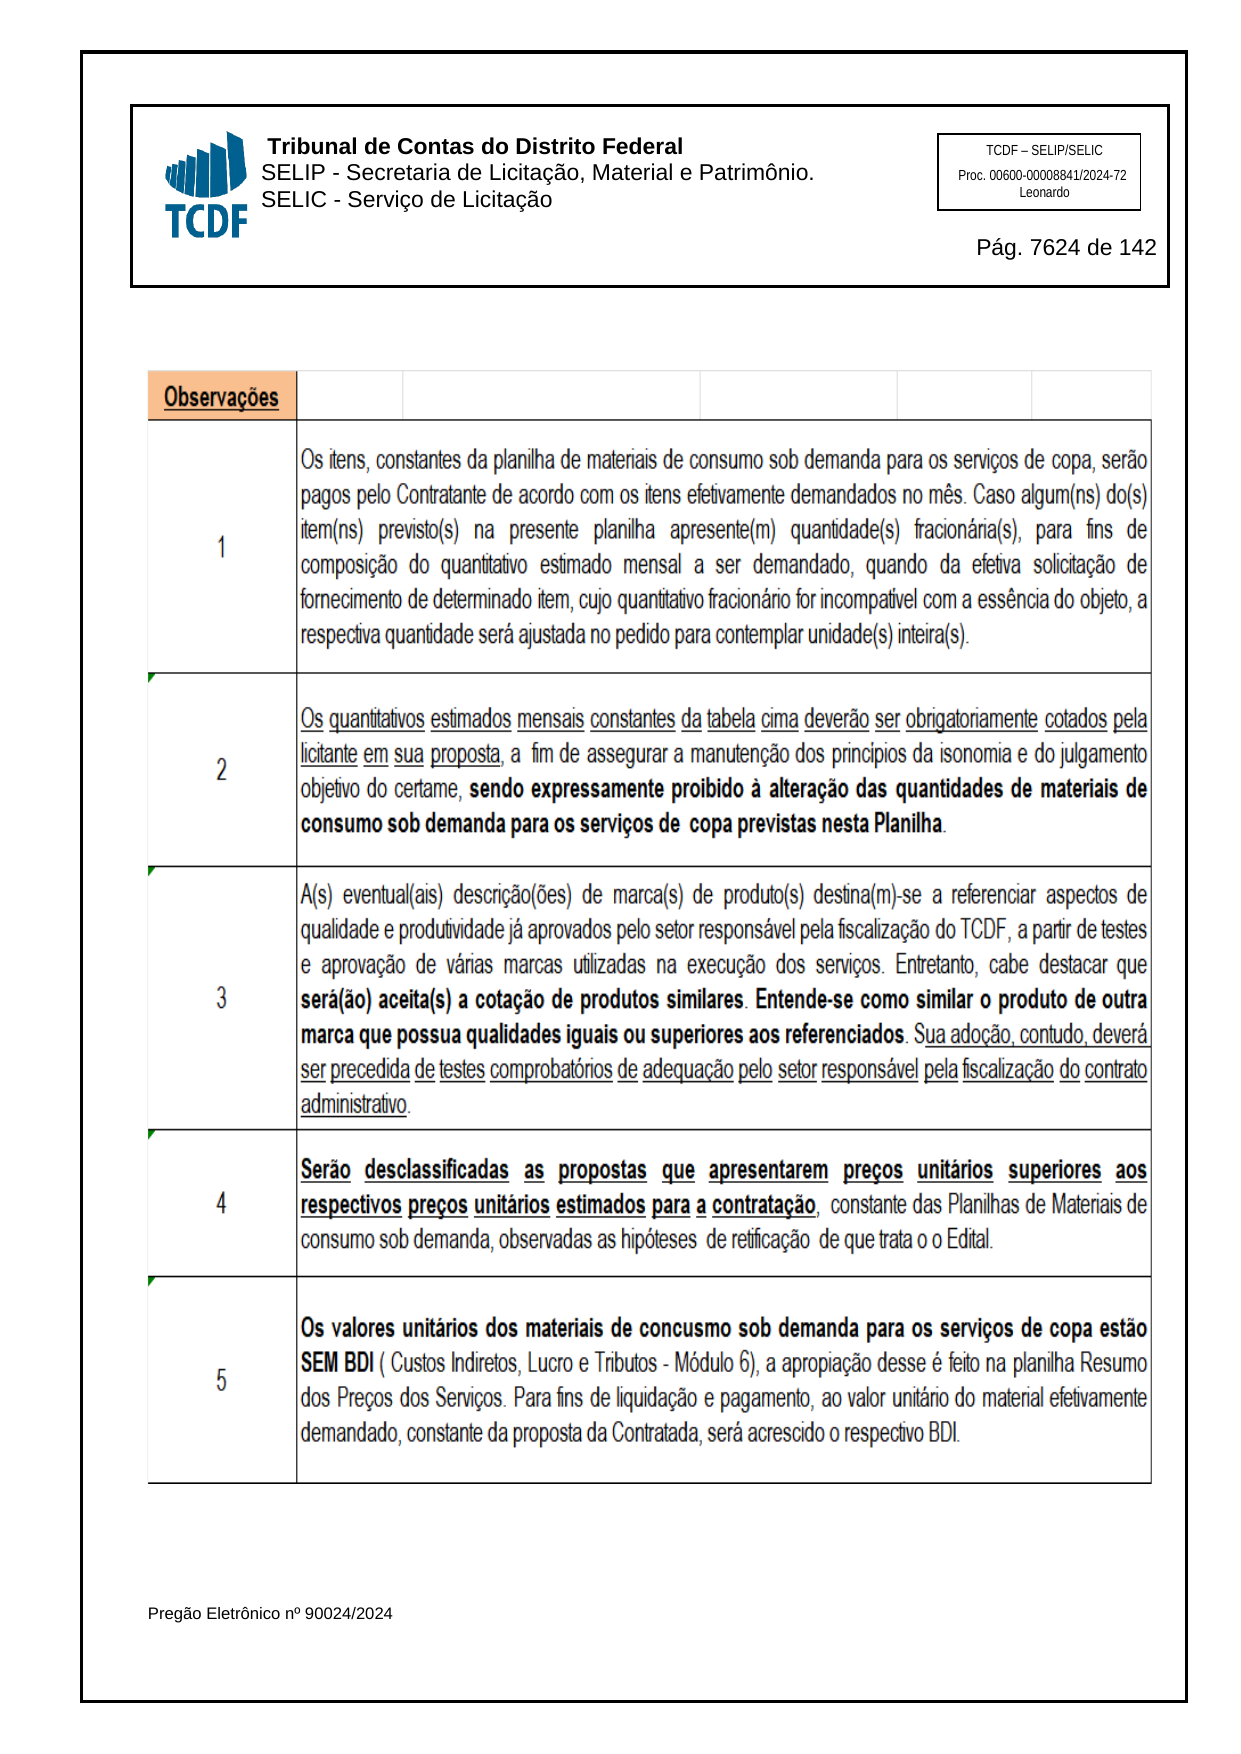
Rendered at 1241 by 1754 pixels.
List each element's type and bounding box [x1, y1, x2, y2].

picture [147, 370, 1152, 1484]
picture [150, 128, 262, 240]
